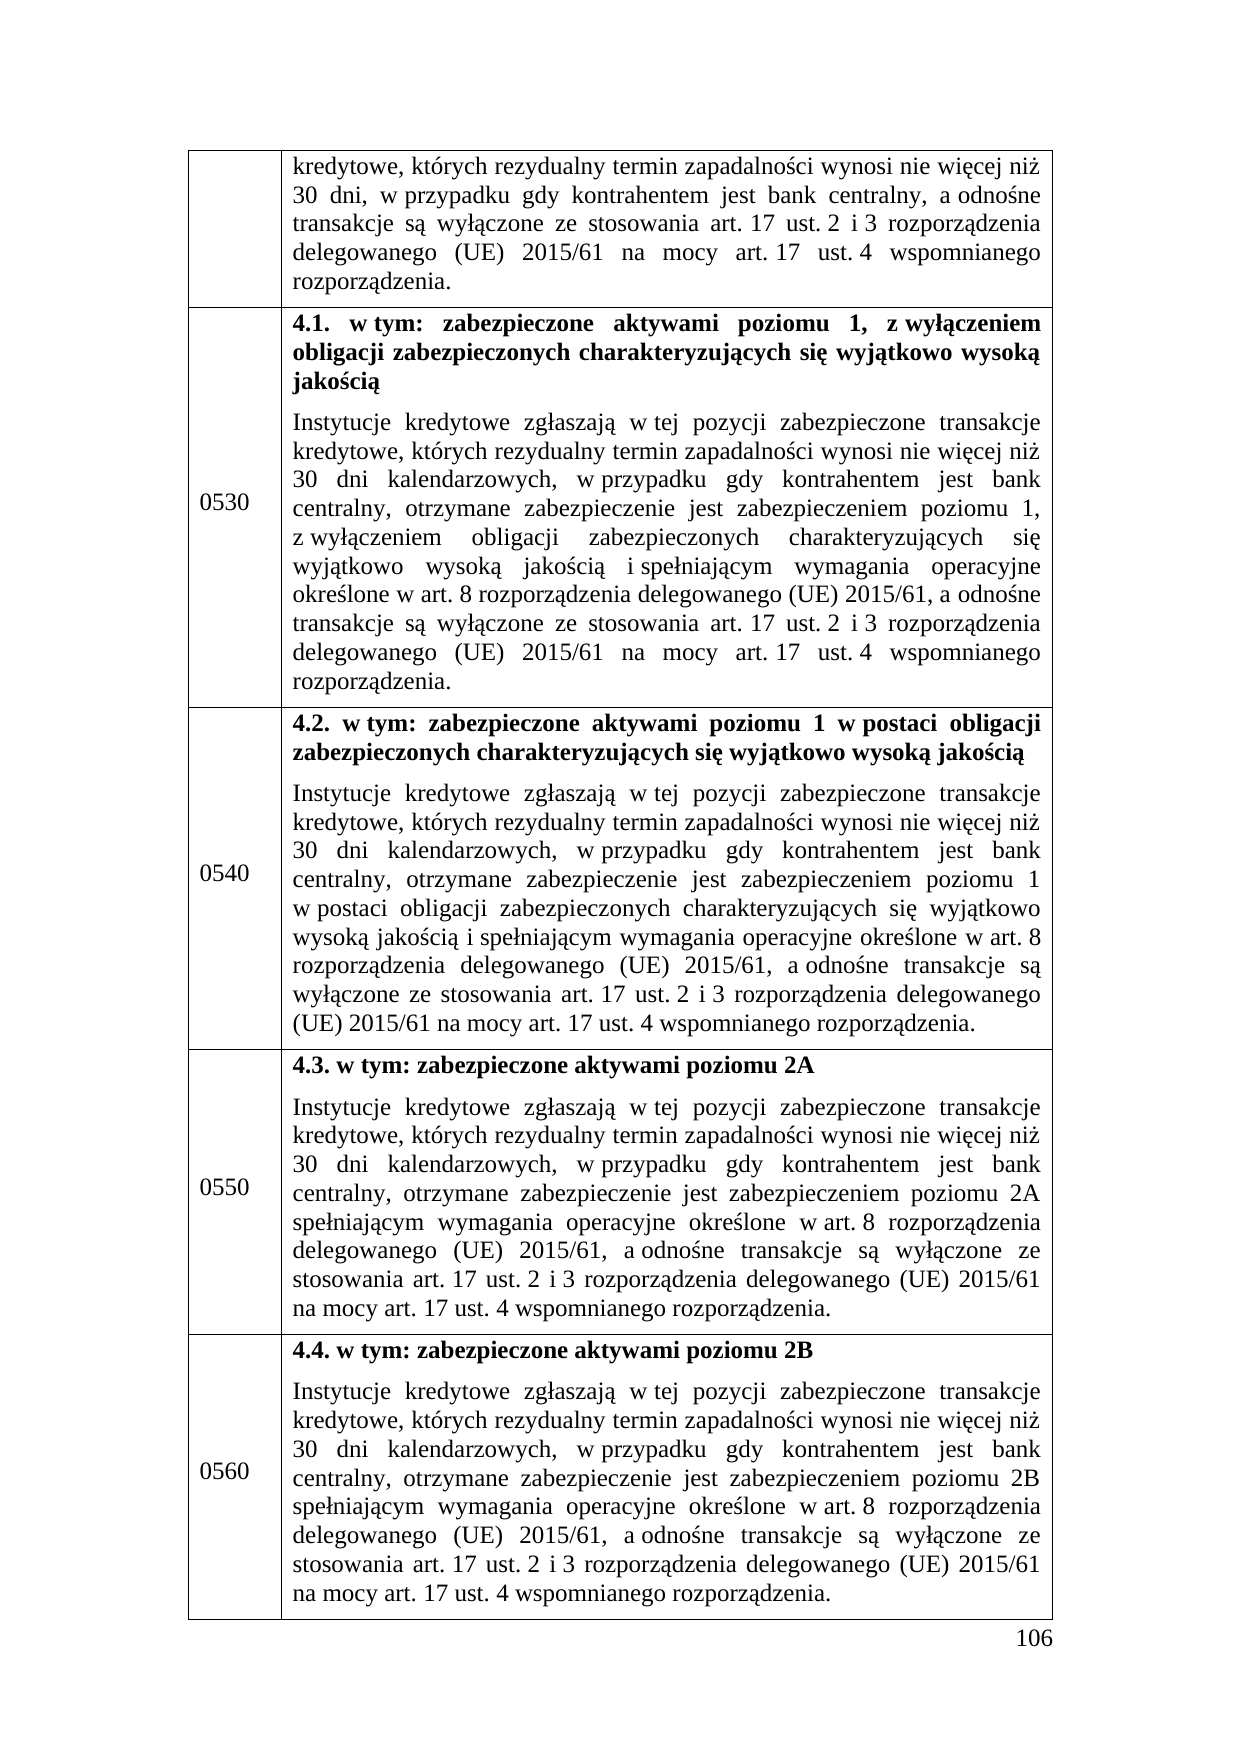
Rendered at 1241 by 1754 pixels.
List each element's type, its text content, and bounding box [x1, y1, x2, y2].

table_cell 0550 [189, 1050, 281, 1334]
table_cell 4.2. w tym: zabezpieczone aktywami poziomu 1 w postaci obligacji zabezpieczonych charakteryzujących się wyjątkowo wysoką jakością Instytucje kredytowe zgłaszają w tej pozycji zabezpieczone transakcje kredytowe, których rezydualny termin zapadalności wynosi nie więcej niż 30 dni kalendarzowych, w przypadku gdy kontrahentem jest bank centralny, otrzymane zabezpieczenie jest zabezpieczeniem poziomu 1 w postaci obligacji zabezpieczonych charakteryzujących się wyjątkowo wysoką jakością i spełniającym wymagania operacyjne określone w art. 8 rozporządzenia delegowanego (UE) 2015/61, a odnośne transakcje są wyłączone ze stosowania art. 17 ust. 2 i 3 rozporządzenia delegowanego (UE) 2015/61 na mocy art. 17 ust. 4 wspomnianego rozporządzenia. [282, 708, 1052, 1049]
table_cell 0530 [189, 308, 281, 707]
table_cell 0540 [189, 708, 281, 1049]
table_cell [282, 151, 1052, 307]
table_cell 4.1. w tym: zabezpieczone aktywami poziomu 1, z wyłączeniem obligacji zabezpieczonych charakteryzujących się wyjątkowo wysoką jakością Instytucje kredytowe zgłaszają w tej pozycji zabezpieczone transakcje kredytowe, których rezydualny termin zapadalności wynosi nie więcej niż 30 dni kalendarzowych, w przypadku gdy kontrahentem jest bank centralny, otrzymane zabezpieczenie jest zabezpieczeniem poziomu 1, z wyłączeniem obligacji zabezpieczonych charakteryzujących się wyjątkowo wysoką jakością i spełniającym wymagania operacyjne określone w art. 8 rozporządzenia delegowanego (UE) 2015/61, a odnośne transakcje są wyłączone ze stosowania art. 17 ust. 2 i 3 rozporządzenia delegowanego (UE) 2015/61 na mocy art. 17 ust. 4 wspomnianego rozporządzenia. [282, 308, 1052, 707]
table_cell 4.3. w tym: zabezpieczone aktywami poziomu 2A Instytucje kredytowe zgłaszają w tej pozycji zabezpieczone transakcje kredytowe, których rezydualny termin zapadalności wynosi nie więcej niż 30 dni kalendarzowych, w przypadku gdy kontrahentem jest bank centralny, otrzymane zabezpieczenie jest zabezpieczeniem poziomu 2A spełniającym wymagania operacyjne określone w art. 8 rozporządzenia delegowanego (UE) 2015/61, a odnośne transakcje są wyłączone ze stosowania art. 17 ust. 2 i 3 rozporządzenia delegowanego (UE) 2015/61 na mocy art. 17 ust. 4 wspomnianego rozporządzenia. [282, 1050, 1052, 1334]
table_cell 4.4. w tym: zabezpieczone aktywami poziomu 2B Instytucje kredytowe zgłaszają w tej pozycji zabezpieczone transakcje kredytowe, których rezydualny termin zapadalności wynosi nie więcej niż 30 dni kalendarzowych, w przypadku gdy kontrahentem jest bank centralny, otrzymane zabezpieczenie jest zabezpieczeniem poziomu 2B spełniającym wymagania operacyjne określone w art. 8 rozporządzenia delegowanego (UE) 2015/61, a odnośne transakcje są wyłączone ze stosowania art. 17 ust. 2 i 3 rozporządzenia delegowanego (UE) 2015/61 na mocy art. 17 ust. 4 wspomnianego rozporządzenia. [282, 1335, 1052, 1619]
table_cell 0560 [189, 1335, 281, 1619]
table_cell [189, 151, 281, 307]
